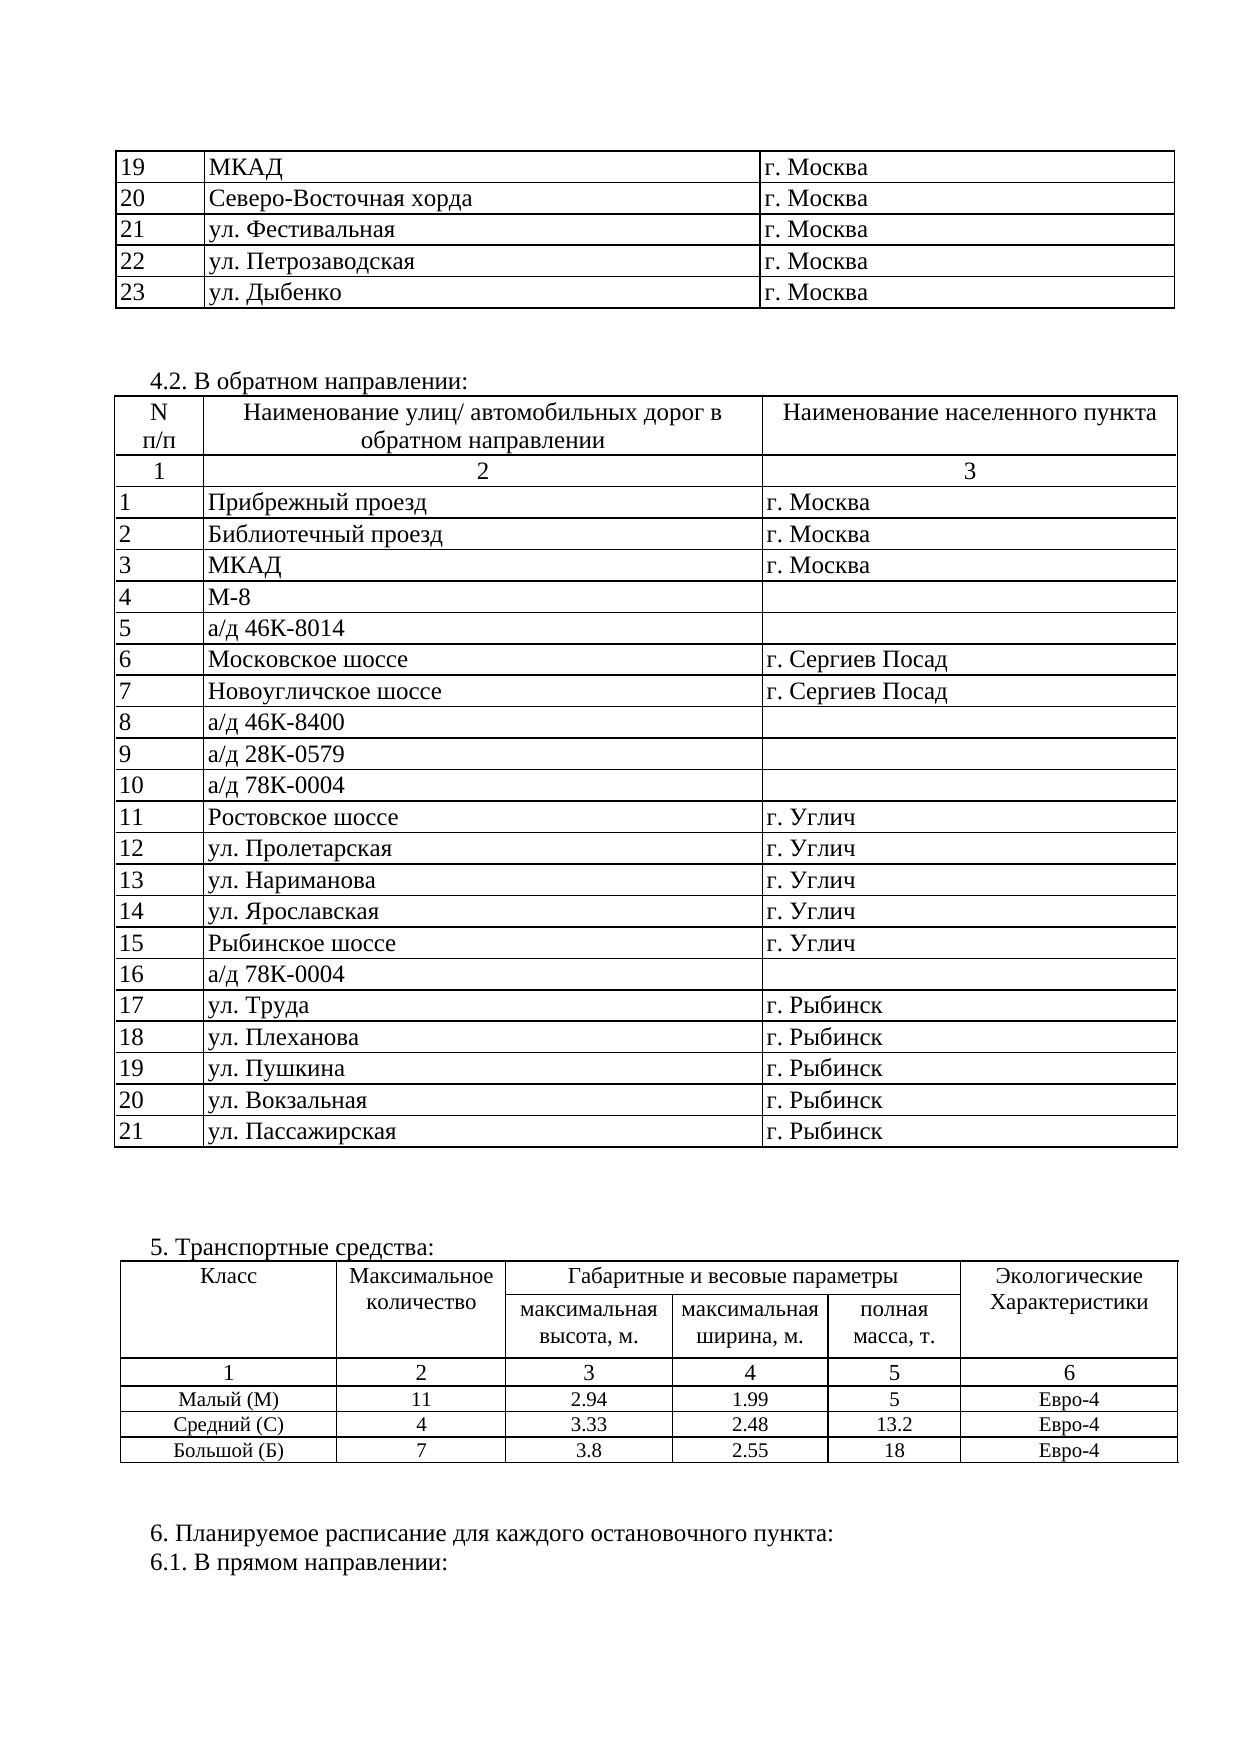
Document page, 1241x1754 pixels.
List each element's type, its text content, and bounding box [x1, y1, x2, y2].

table_cell 19 [117, 152, 204, 181]
table_cell Новоугличское шоссе [204, 676, 762, 706]
table_cell 1 [121, 1359, 336, 1385]
table_cell 4 [115, 581, 203, 611]
table_cell 2.48 [673, 1412, 827, 1436]
table_cell 15 [115, 927, 203, 957]
table_cell 3 [506, 1359, 672, 1385]
table_cell г. Москва [761, 246, 1174, 276]
table_cell ул. Ярославская [204, 896, 762, 926]
table_cell 5 [115, 613, 203, 643]
table_cell ул. Вокзальная [204, 1085, 762, 1115]
table_cell Библиотечный проезд [204, 519, 762, 548]
table_cell полная масса, т. [829, 1295, 960, 1357]
table_cell г. Сергиев Посад [763, 674, 1177, 706]
table_header Габаритные и весовые параметры [506, 1262, 960, 1294]
table_cell [763, 769, 1177, 800]
table_cell 4 [673, 1359, 827, 1385]
table_cell а/д 28К-0579 [204, 739, 762, 769]
table_cell 4 [337, 1412, 505, 1436]
table_cell 18 [115, 1021, 203, 1052]
table_cell [763, 706, 1177, 737]
table_cell г. Москва [761, 215, 1174, 244]
table_cell Рыбинское шоссе [204, 928, 762, 957]
table_cell 5 [829, 1387, 960, 1411]
table_cell 12 [115, 833, 203, 863]
table_cell ул. Пушкина [204, 1053, 762, 1083]
table_cell 16 [115, 959, 203, 989]
table_cell 21 [117, 215, 204, 244]
table_cell 21 [115, 1116, 203, 1146]
table_cell 3 [115, 550, 203, 580]
table_cell максимальная ширина, м. [673, 1295, 827, 1357]
table_cell г. Углич [763, 895, 1177, 926]
table_cell а/д 78К-0004 [204, 770, 762, 800]
table_cell г. Углич [763, 863, 1177, 894]
table_cell 1 [115, 455, 203, 486]
table_cell 2 [115, 518, 203, 548]
table_cell 10 [115, 770, 203, 800]
table_cell г. Москва [763, 549, 1177, 580]
table_cell максимальная высота, м. [506, 1295, 672, 1357]
table_cell 9 [115, 738, 203, 769]
table_cell 5 [829, 1359, 960, 1385]
table_cell 6 [115, 644, 203, 674]
table_cell 1 [115, 487, 203, 517]
table_cell 11 [115, 801, 203, 832]
table_cell М-8 [204, 582, 762, 611]
table_header N п/п [115, 397, 203, 454]
table_cell Средний (С) [121, 1412, 336, 1436]
table_cell Ростовское шоссе [204, 802, 762, 832]
table_cell г. Москва [763, 486, 1177, 517]
text 5. Транспортные средства: [150, 1232, 1090, 1260]
table_cell [763, 580, 1177, 611]
table_cell г. Сергиев Посад [763, 643, 1177, 674]
table_cell 11 [337, 1387, 505, 1411]
table_cell 6 [961, 1359, 1177, 1385]
table_cell Прибрежный проезд [204, 487, 762, 517]
table_cell 7 [115, 675, 203, 706]
table_cell 7 [337, 1438, 505, 1462]
table_cell 2 [204, 456, 762, 486]
table_header Максимальное количество [337, 1262, 505, 1357]
table_cell 2.94 [506, 1387, 672, 1411]
table_header Класс [121, 1262, 336, 1357]
table_cell 18 [829, 1438, 960, 1462]
table_cell Большой (Б) [121, 1438, 336, 1462]
table_cell 2.55 [673, 1438, 827, 1462]
table_cell ул. Фестивальная [205, 215, 759, 244]
text 6. Планируемое расписание для каждого остановочного пункта: [150, 1518, 1090, 1547]
table_cell г. Москва [761, 183, 1174, 213]
table_header Наименование населенного пункта [763, 397, 1177, 454]
table_header Экологические Характеристики [961, 1262, 1177, 1357]
table_cell Московское шоссе [204, 645, 762, 674]
table_cell 23 [117, 277, 204, 307]
table_cell [763, 737, 1177, 769]
table_cell 17 [115, 990, 203, 1020]
table_cell Малый (М) [121, 1387, 336, 1411]
table_cell г. Рыбинск [763, 1083, 1177, 1115]
table_cell г. Рыбинск [763, 1052, 1177, 1083]
table_cell г. Углич [763, 926, 1177, 957]
table_cell 13 [115, 864, 203, 894]
table_cell г. Углич [763, 832, 1177, 863]
table_cell 3 [763, 454, 1177, 486]
table_cell г. Москва [763, 517, 1177, 548]
table_cell ул. Нариманова [204, 865, 762, 894]
table_cell ул. Дыбенко [205, 277, 759, 307]
table_cell 3.8 [506, 1438, 672, 1462]
table_cell ул. Пассажирская [204, 1116, 762, 1146]
table_cell ул. Плеханова [204, 1022, 762, 1052]
table_cell г. Рыбинск [763, 989, 1177, 1020]
table_cell г. Рыбинск [763, 1115, 1177, 1146]
text 6.1. В прямом направлении: [150, 1547, 1090, 1576]
table_cell 1.99 [673, 1387, 827, 1411]
table_cell МКАД [205, 152, 759, 181]
table_cell 2 [337, 1359, 505, 1385]
table_cell 20 [115, 1084, 203, 1115]
table_cell а/д 46К-8014 [204, 613, 762, 643]
text 4.2. В обратном направлении: [150, 366, 1090, 395]
table_cell Северо-Восточная хорда [205, 183, 759, 213]
table_cell 14 [115, 896, 203, 926]
table_cell 13.2 [829, 1412, 960, 1436]
table_cell Евро-4 [961, 1412, 1177, 1436]
table_cell 22 [117, 246, 204, 276]
table_cell ул. Труда [204, 991, 762, 1020]
table_cell 3.33 [506, 1412, 672, 1436]
table_cell Евро-4 [961, 1438, 1177, 1462]
table_cell ул. Пролетарская [204, 833, 762, 863]
table_cell [763, 958, 1177, 989]
table_cell а/д 78К-0004 [204, 959, 762, 989]
table_cell г. Углич [763, 800, 1177, 832]
table_cell г. Рыбинск [763, 1020, 1177, 1052]
table_cell 19 [115, 1053, 203, 1083]
table_cell г. Москва [761, 277, 1174, 307]
table_cell МКАД [204, 550, 762, 580]
table_cell 8 [115, 707, 203, 737]
table_cell ул. Петрозаводская [205, 246, 759, 276]
table_cell а/д 46К-8400 [204, 707, 762, 737]
table_header Наименование улиц/ автомобильных дорог в обратном направлении [204, 397, 762, 454]
table_cell 20 [117, 183, 204, 213]
table_cell г. Москва [761, 152, 1174, 181]
table_cell [763, 611, 1177, 643]
table_cell Евро-4 [961, 1387, 1177, 1411]
